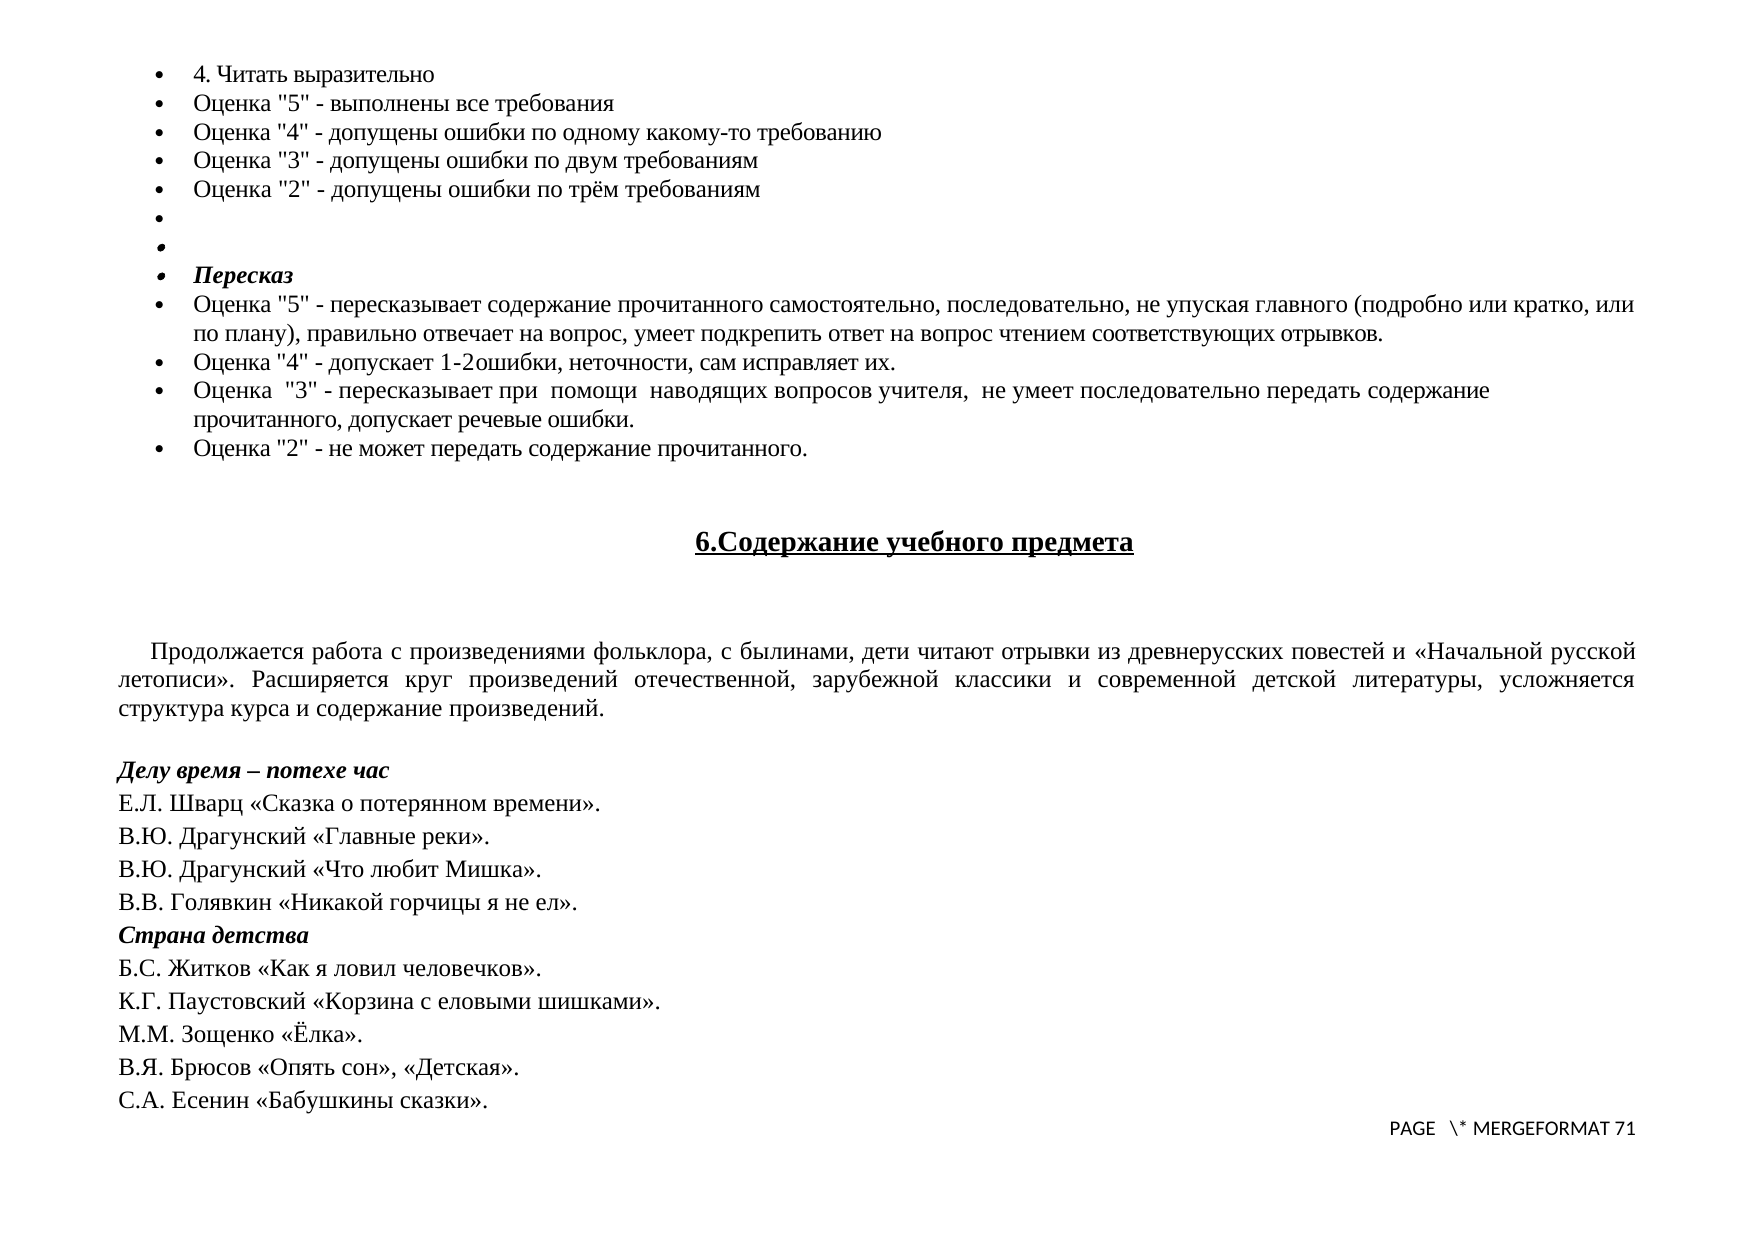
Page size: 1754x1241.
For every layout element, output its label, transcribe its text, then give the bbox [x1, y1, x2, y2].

text Продолжается работа с произведениями фольклора, с былинами, дети читают отрывки из древнерусских повестей и «Начальной русской летописи». Расширяется круг произведений отечественной, зарубежной классики и современной детской литературы, усложняется структура курса и содержание произведений. [118, 636, 1636, 722]
list Оценка "3" - пересказывает при помощи наводящих вопросов учителя, не умеет последовательно передать содержание прочитанного, допускает речевые ошибки. [156, 375, 1636, 433]
list Пересказ [156, 260, 1636, 289]
list Оценка "4" - допущены ошибки по одному какому-то требованию [156, 117, 1636, 145]
list Оценка "5" - выполнены все требования [156, 88, 1636, 117]
list Оценка "3" - допущены ошибки по двум требованиям [156, 145, 1636, 174]
list Оценка "2" - не может передать содержание прочитанного. [156, 433, 1636, 462]
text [118, 722, 1636, 1114]
list Оценка "2" - допущены ошибки по трём требованиям [156, 174, 1636, 203]
text 6.Содержание учебного предмета [193, 524, 1636, 557]
list Оценка "4" - допускает 1-2ошибки, неточности, сам исправляет их. [156, 347, 1636, 375]
list 4. Читать выразительно [156, 59, 1636, 88]
list Оценка "5" - пересказывает содержание прочитанного самостоятельно, последовательно, не упуская главного (подробно или кратко, или по плану), правильно отвечает на вопрос, умеет подкрепить ответ на вопрос чтением соответствующих отрывков. [156, 289, 1636, 347]
